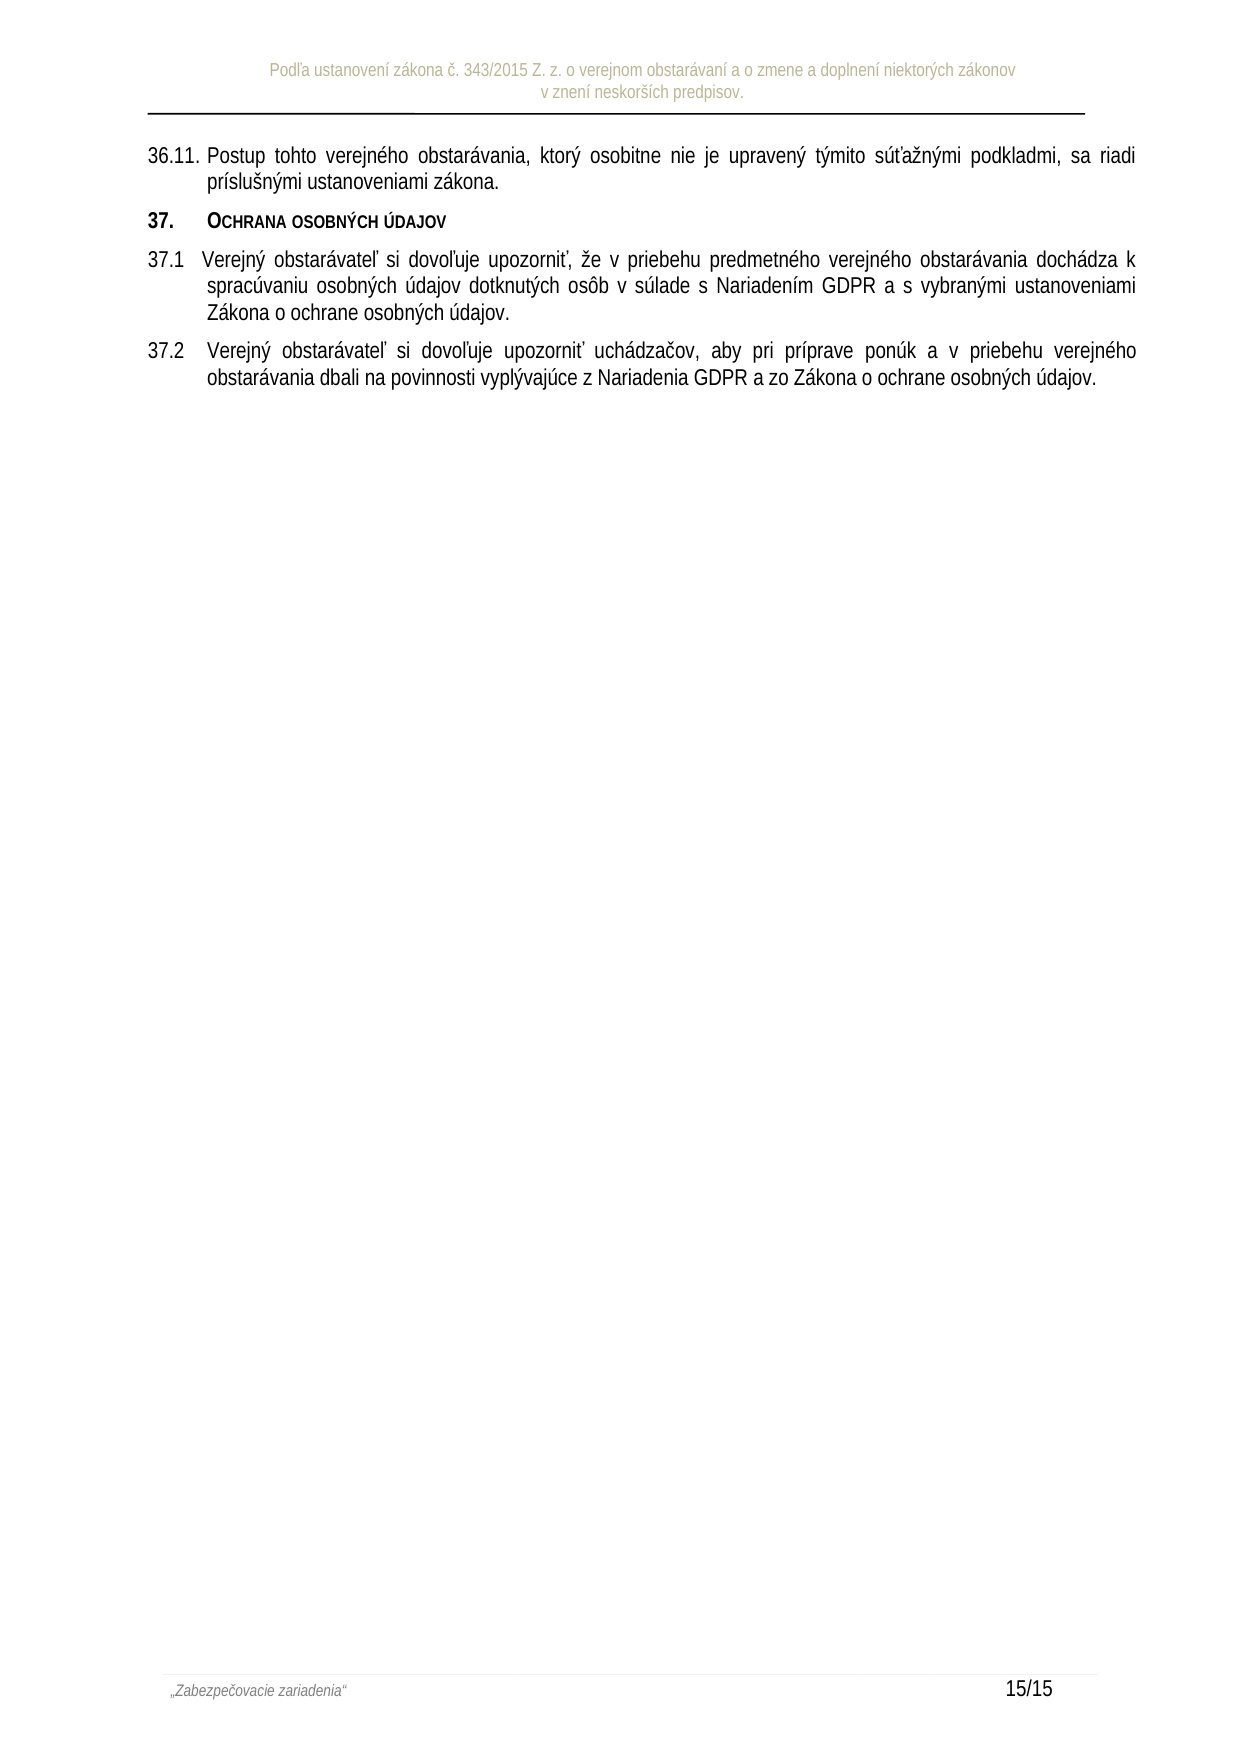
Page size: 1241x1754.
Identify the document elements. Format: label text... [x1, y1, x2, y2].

text 37.1 Verejný obstarávateľ si dovoľuje upozorniť, že v priebehu predmetného verejného obstarávania dochádza k spracúvaniu osobných údajov dotknutých osôb v súlade s Nariadením GDPR a s vybranými ustanoveniami Zákona o ochrane osobných údajov. [148, 246, 1137, 325]
list Verejný obstarávateľ si dovoľuje upozorniť uchádzačov, aby pri príprave ponúk a v priebehu verejného obstarávania dbali na povinnosti vyplývajúce z Nariadenia GDPR a zo Zákona o ochrane osobných údajov. [148, 337, 1137, 390]
list Postup tohto verejného obstarávania, ktorý osobitne nie je upravený týmito súťažnými podkladmi, sa riadi príslušnými ustanoveniami zákona. [148, 142, 1137, 194]
list Ochrana osobných údajov [148, 207, 1137, 233]
